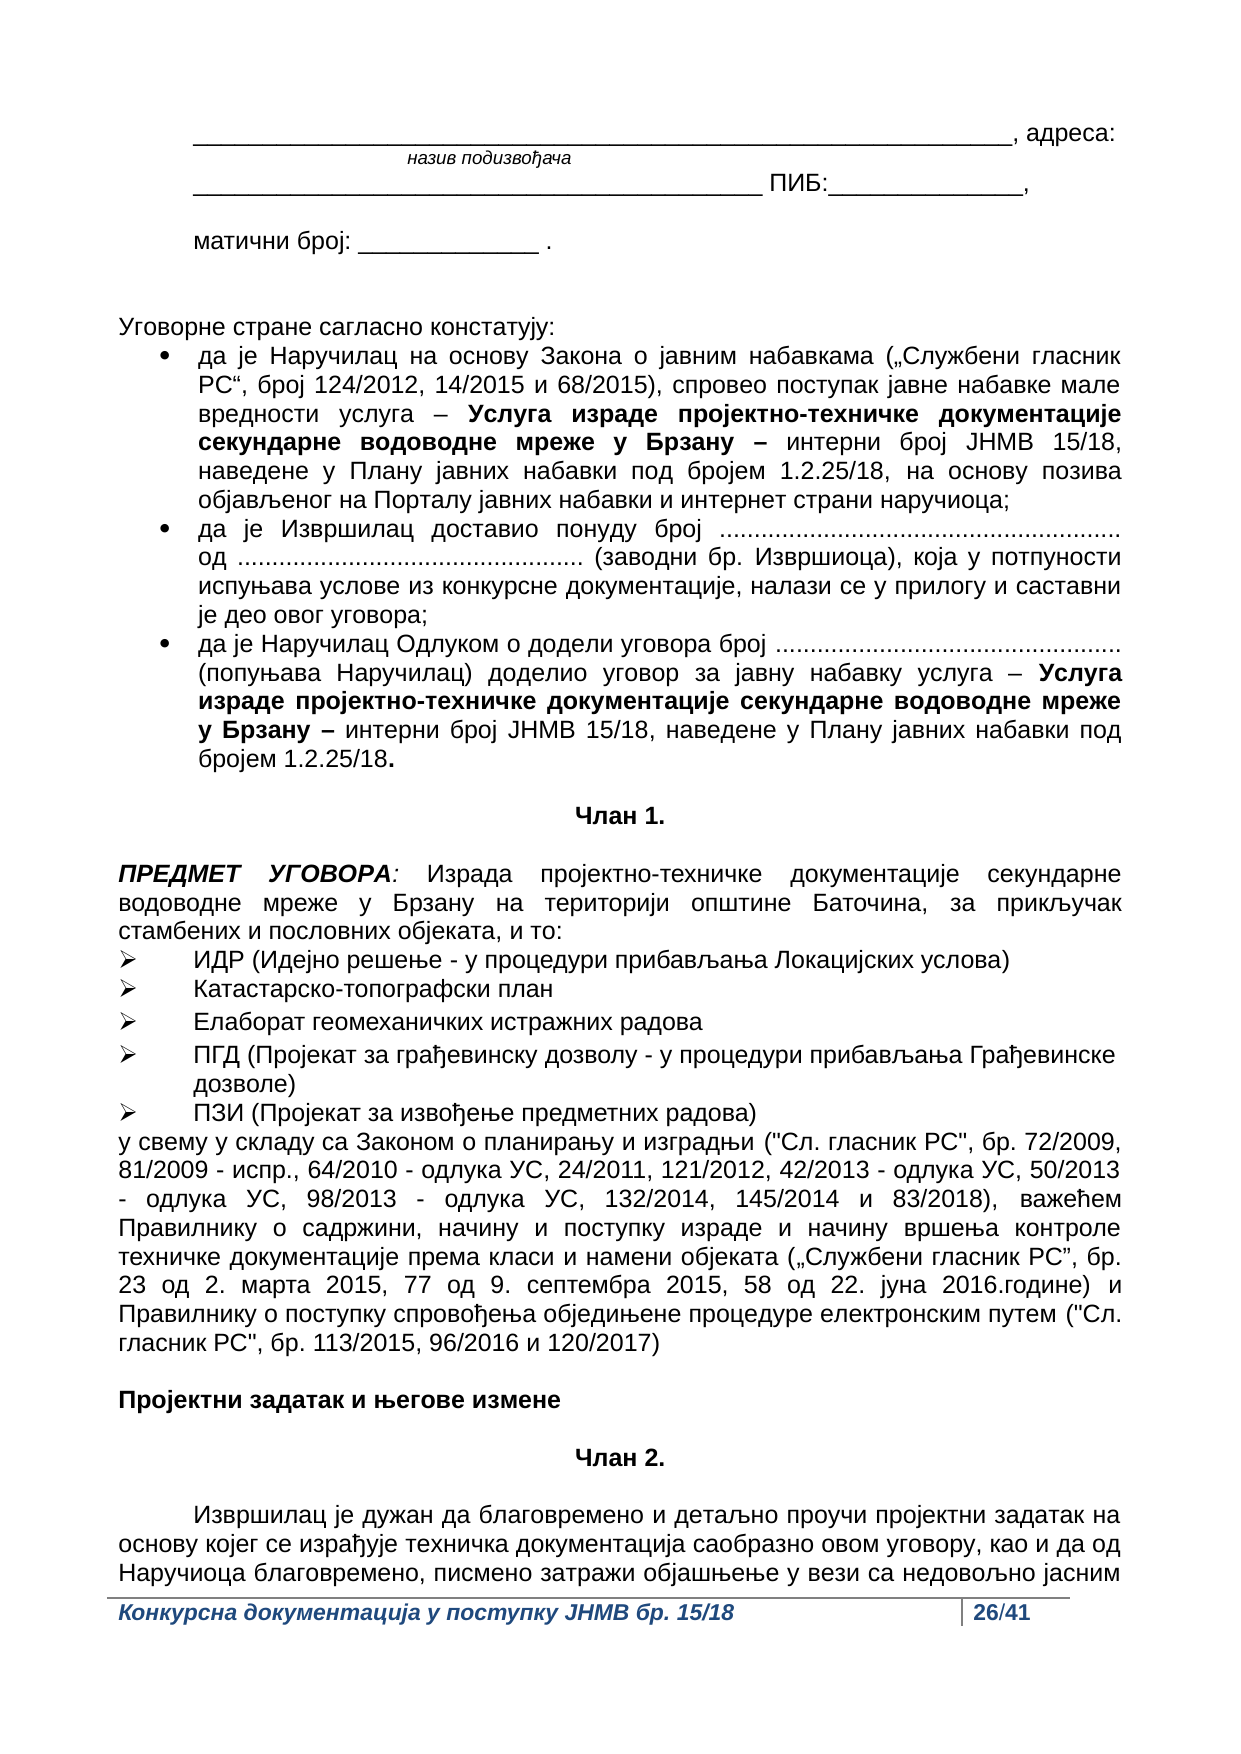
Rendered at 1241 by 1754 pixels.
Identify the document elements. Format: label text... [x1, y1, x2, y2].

list ПГД (Пројекат за грађевинску дозволу - у процедури прибављања Грађевинске дозволе) [118, 1040, 1122, 1098]
text у свему у складу са Законом о планирању и изградњи ("Сл. гласник РС", бр. 72/2009, 81/2009 - испр., 64/2010 - одлука УС, 24/2011, 121/2012, 42/2013 - одлука УС, 50/2013 - одлука УС, 98/2013 - одлука УС, 132/2014, 145/2014 и 83/2018), важећем Правилнику о садржини, начину и поступку израде и начину вршења контроле техничке документације према класи и намени објеката („Службени гласник РС”, бр. 23 од 2. марта 2015, 77 од 9. септембра 2015, 58 од 22. јуна 2016.године) и Правилнику о поступку спровођења обједињене процедуре електронским путем ("Сл. гласник РС", бр. 113/2015, 96/2016 и 120/2017) [118, 1127, 1122, 1357]
list ИДР (Идејно решење - у процедури прибављања Локацијских услова) [118, 945, 1122, 974]
list да је Наручилац Одлуком о додели уговора број .................................................. (попуњава Наручилац) доделио уговор за јавну набавку услуга – Услуга израде пројектно-техничке документације секундарне водоводне мреже у Брзану – интерни број ЈНМВ 15/18, наведене у Плану јавних набавки под бројем 1.2.25/18. [160, 629, 1122, 772]
list Елаборат геомеханичких истражних радова [118, 1007, 1122, 1036]
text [118, 1500, 1122, 1587]
text Пројектни задатак и његове измене [118, 1385, 1122, 1414]
text матични број: _____________ . [193, 226, 1122, 255]
text ПРЕДМЕТ УГОВОРА: Израда пројектно-техничке документације секундарне водоводне мреже у Брзану на територији општине Баточина, за прикључак стамбених и пословних објеката, и то: [118, 859, 1122, 945]
list да је Извршилац доставио понуду број .......................................................... од .................................................. (заводни бр. Извршиоца), која у потпуности испуњава услове из конкурсне документације, налази се у прилогу и саставни је део овог уговора; [160, 513, 1122, 629]
list ПЗИ (Пројекат за извођење предметних радова) [118, 1098, 1122, 1127]
text Уговорне стране сагласно констатују: [118, 312, 1122, 341]
text назив подизвођача [193, 147, 1122, 168]
text ___________________________________________________________, адреса: [193, 118, 1122, 147]
list да је Наручилац на основу Закона о јавним набавкама („Службени гласник РС“, број 124/2012, 14/2015 и 68/2015), спровео поступак јавне набавке мале вредности услуга – Услуга израде пројектно-техничке документације секундарне водоводне мреже у Брзану – интерни број ЈНМВ 15/18, наведене у Плану јавних набавки под бројем 1.2.25/18, на основу позива објављеног на Порталу јавних набавки и интернет страни наручиоца; [160, 341, 1122, 513]
text Члан 1. [118, 801, 1122, 830]
list Катастарско-топографски план [118, 974, 1122, 1003]
text Члан 2. [118, 1443, 1122, 1472]
text _________________________________________ ПИБ:______________, [193, 168, 1122, 197]
